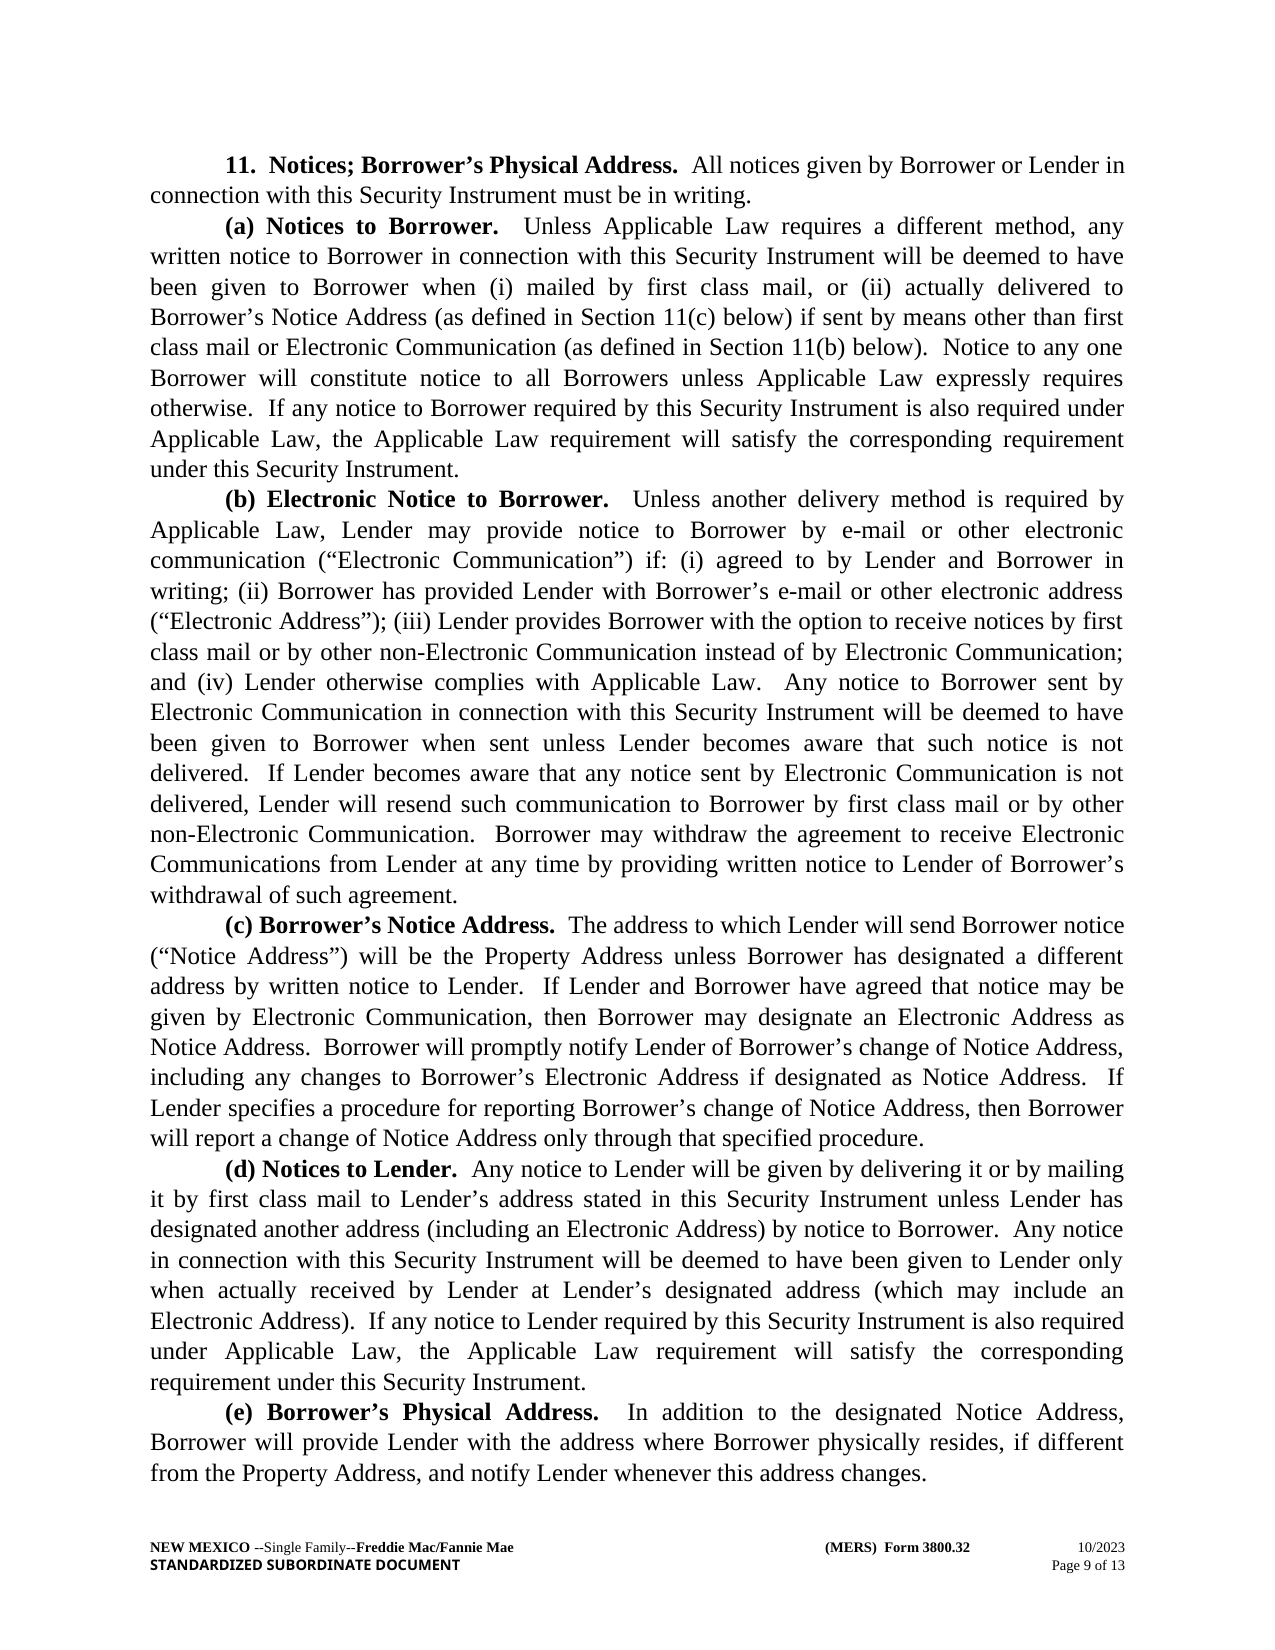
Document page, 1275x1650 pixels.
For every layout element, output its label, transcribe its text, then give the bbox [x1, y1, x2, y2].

text 11. Notices; Borrower’s Physical Address. All notices given by Borrower or Lender in connection with this Security Instrument must be in writing. [150, 150, 1125, 209]
text (e) Borrower’s Physical Address. In addition to the designated Notice Address, Borrower will provide Lender with the address where Borrower physically resides, if different from the Property Address, and notify Lender whenever this address changes. [150, 1397, 1125, 1487]
text (b) Electronic Notice to Borrower. Unless another delivery method is required by Applicable Law, Lender may provide notice to Borrower by e-mail or other electronic communication (“Electronic Communication”) if: (i) agreed to by Lender and Borrower in writing; (ii) Borrower has provided Lender with Borrower’s e-mail or other electronic address (“Electronic Address”); (iii) Lender provides Borrower with the option to receive notices by first class mail or by other non-Electronic Communication instead of by Electronic Communication; and (iv) Lender otherwise complies with Applicable Law. Any notice to Borrower sent by Electronic Communication in connection with this Security Instrument will be deemed to have been given to Borrower when sent unless Lender becomes aware that such notice is not delivered. If Lender becomes aware that any notice sent by Electronic Communication is not delivered, Lender will resend such communication to Borrower by first class mail or by other non-Electronic Communication. Borrower may withdraw the agreement to receive Electronic Communications from Lender at any time by providing written notice to Lender of Borrower’s withdrawal of such agreement. [150, 484, 1125, 909]
text (d) Notices to Lender. Any notice to Lender will be given by delivering it or by mailing it by first class mail to Lender’s address stated in this Security Instrument unless Lender has designated another address (including an Electronic Address) by notice to Borrower. Any notice in connection with this Security Instrument will be deemed to have been given to Lender only when actually received by Lender at Lender’s designated address (which may include an Electronic Address). If any notice to Lender required by this Security Instrument is also required under Applicable Law, the Applicable Law requirement will satisfy the corresponding requirement under this Security Instrument. [150, 1154, 1125, 1395]
text (c) Borrower’s Notice Address. The address to which Lender will send Borrower notice (“Notice Address”) will be the Property Address unless Borrower has designated a different address by written notice to Lender. If Lender and Borrower have agreed that notice may be given by Electronic Communication, then Borrower may designate an Electronic Address as Notice Address. Borrower will promptly notify Lender of Borrower’s change of Notice Address, including any changes to Borrower’s Electronic Address if designated as Notice Address. If Lender specifies a procedure for reporting Borrower’s change of Notice Address, then Borrower will report a change of Notice Address only through that specified procedure. [150, 910, 1125, 1152]
text (a) Notices to Borrower. Unless Applicable Law requires a different method, any written notice to Borrower in connection with this Security Instrument will be deemed to have been given to Borrower when (i) mailed by first class mail, or (ii) actually delivered to Borrower’s Notice Address (as defined in Section 11(c) below) if sent by means other than first class mail or Electronic Communication (as defined in Section 11(b) below). Notice to any one Borrower will constitute notice to all Borrowers unless Applicable Law expressly requires otherwise. If any notice to Borrower required by this Security Instrument is also required under Applicable Law, the Applicable Law requirement will satisfy the corresponding requirement under this Security Instrument. [150, 211, 1125, 483]
